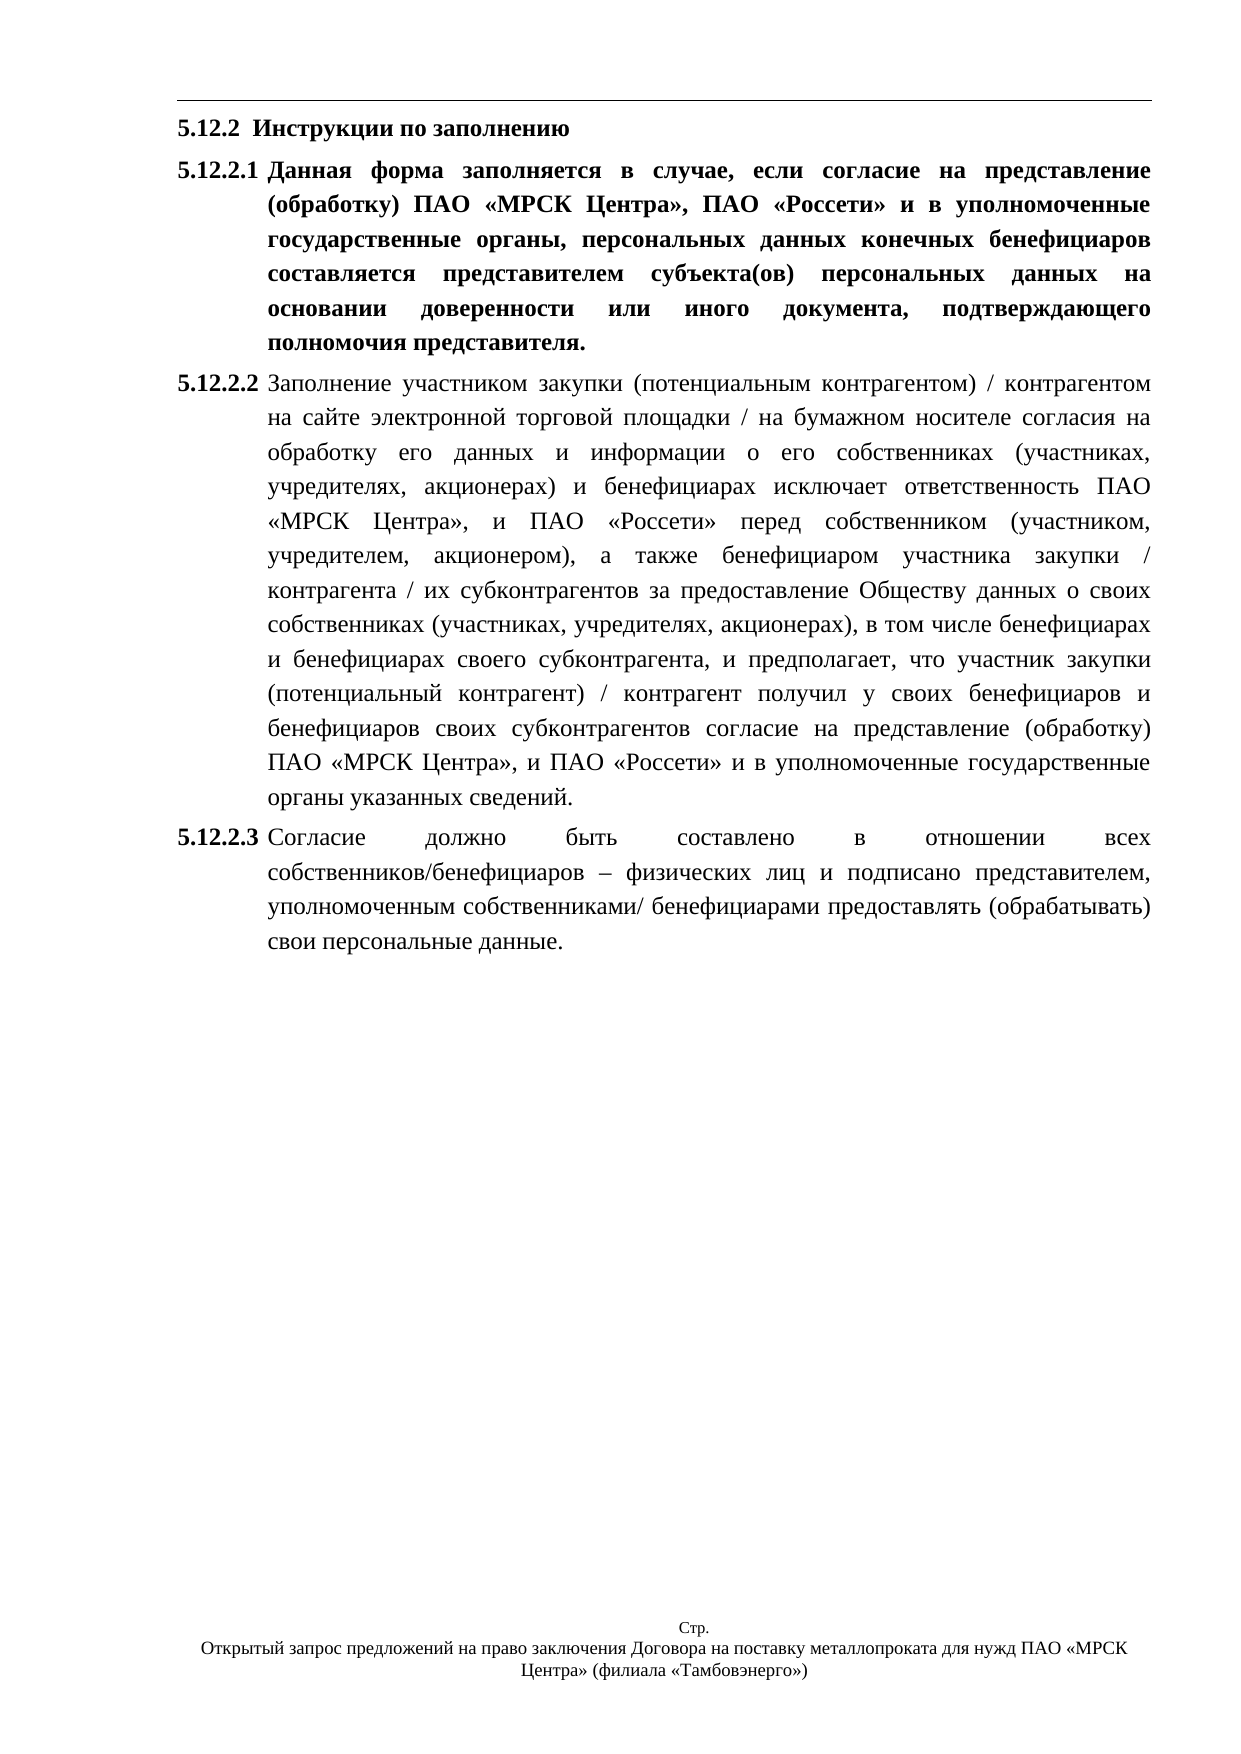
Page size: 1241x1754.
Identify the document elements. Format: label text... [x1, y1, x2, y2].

list Заполнение участником закупки (потенциальным контрагентом) / контрагентом на сайте электронной торговой площадки / на бумажном носителе согласия на обработку его данных и информации о его собственниках (участниках, учредителях, акционерах) и бенефициарах исключает ответственность ПАО «МРСК Центра», и ПАО «Россети» перед собственником (участником, учредителем, акционером), а также бенефициаром участника закупки / контрагента / их субконтрагентов за предоставление Обществу данных о своих собственниках (участниках, учредителях, акционерах), в том числе бенефициарах и бенефициарах своего субконтрагента, и предполагает, что участник закупки (потенциальный контрагент) / контрагент получил у своих бенефициаров и бенефициаров своих субконтрагентов согласие на представление (обработку) ПАО «МРСК Центра», и ПАО «Россети» и в уполномоченные государственные органы указанных сведений. [177, 368, 1152, 810]
list Согласие должно быть составлено в отношении всех собственников/бенефициаров – физических лиц и подписано представителем, уполномоченным собственниками/ бенефициарами предоставлять (обрабатывать) свои персональные данные. [177, 822, 1152, 954]
subtitle Инструкции по заполнению [177, 113, 1152, 142]
list Данная форма заполняется в случае, если согласие на представление (обработку) ПАО «МРСК Центра», ПАО «Россети» и в уполномоченные государственные органы, персональных данных конечных бенефициаров составляется представителем субъекта(ов) персональных данных на основании доверенности или иного документа, подтверждающего полномочия представителя. [177, 155, 1152, 356]
